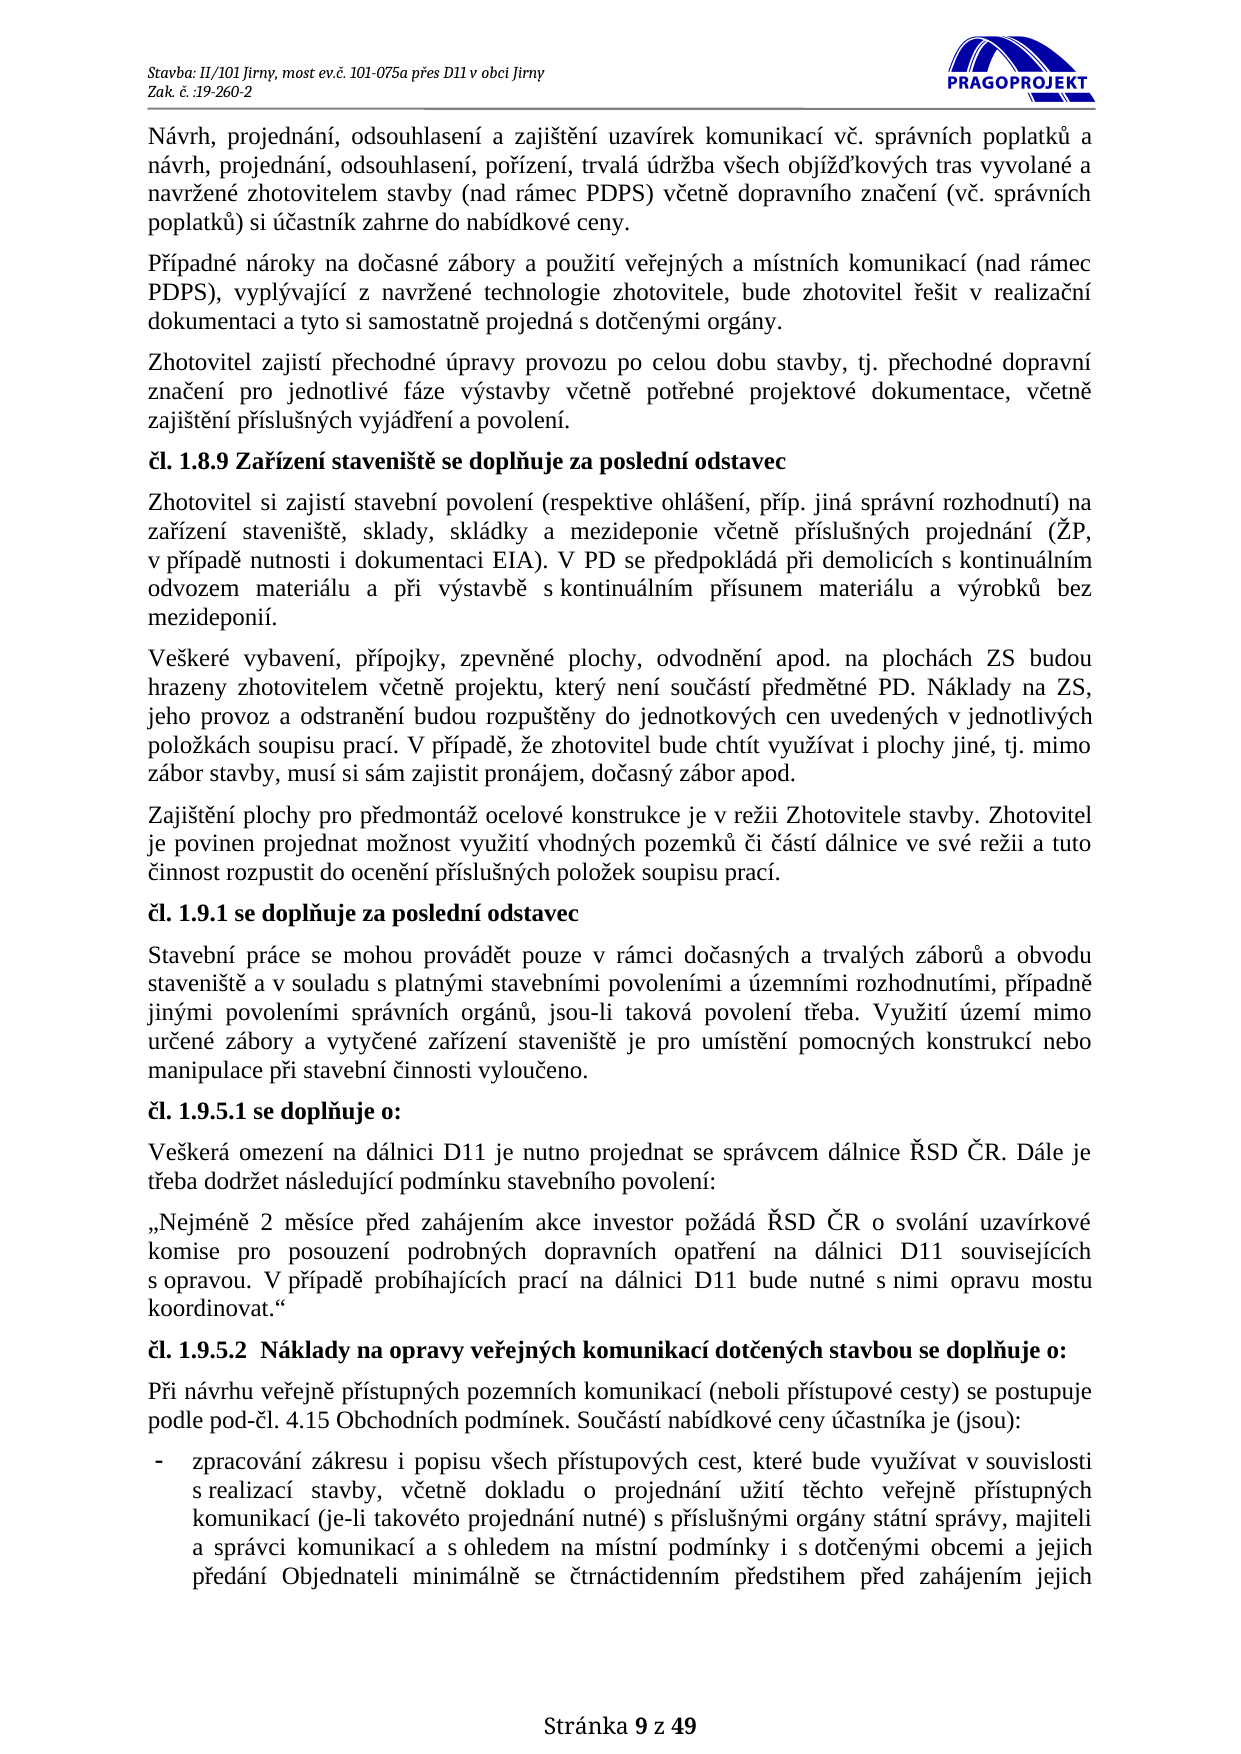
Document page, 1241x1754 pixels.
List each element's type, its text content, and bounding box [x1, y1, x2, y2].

text Stavební práce se mohou provádět pouze v rámci dočasných a trvalých záborů a obvodu staveniště a v souladu s platnými stavebními povoleními a územními rozhodnutími, případně jinými povoleními správních orgánů, jsou-li taková povolení třeba. Využití území mimo určené zábory a vytyčené zařízení staveniště je pro umístění pomocných konstrukcí nebo manipulace při stavební činnosti vyloučeno. [148, 940, 1092, 1083]
text Případné nároky na dočasné zábory a použití veřejných a místních komunikací (nad rámec PDPS), vyplývající z navržené technologie zhotovitele, bude zhotovitel řešit v realizační dokumentaci a tyto si samostatně projedná s dotčenými orgány. [148, 248, 1092, 335]
text čl. 1.9.1 se doplňuje za poslední odstavec [148, 898, 1092, 927]
text „Nejméně 2 měsíce před zahájením akce investor požádá ŘSD ČR o svolání uzavírkové komise pro posouzení podrobných dopravních opatření na dálnici D11 souvisejících s opravou. V případě probíhajících prací na dálnici D11 bude nutné s nimi opravu mostu koordinovat.“ [148, 1207, 1092, 1322]
text Veškeré vybavení, přípojky, zpevněné plochy, odvodnění apod. na plochách ZS budou hrazeny zhotovitelem včetně projektu, který není součástí předmětné PD. Náklady na ZS, jeho provoz a odstranění budou rozpuštěny do jednotkových cen uvedených v jednotlivých položkách soupisu prací. V případě, že zhotovitel bude chtít využívat i plochy jiné, tj. mimo zábor stavby, musí si sám zajistit pronájem, dočasný zábor apod. [148, 643, 1092, 787]
text Veškerá omezení na dálnici D11 je nutno projednat se správcem dálnice ŘSD ČR. Dále je třeba dodržet následující podmínku stavebního povolení: [148, 1137, 1092, 1195]
text Zhotovitel zajistí přechodné úpravy provozu po celou dobu stavby, tj. přechodné dopravní značení pro jednotlivé fáze výstavby včetně potřebné projektové dokumentace, včetně zajištění příslušných vyjádření a povolení. [148, 347, 1092, 433]
text Při návrhu veřejně přístupných pozemních komunikací (neboli přístupové cesty) se postupuje podle pod-čl. 4.15 Obchodních podmínek. Součástí nabídkové ceny účastníka je (jsou): [148, 1376, 1092, 1433]
text čl. 1.9.5.1 se doplňuje o: [148, 1096, 1092, 1125]
text čl. 1.8.9 Zařízení staveniště se doplňuje za poslední odstavec [148, 446, 1092, 475]
text Zajištění plochy pro předmontáž ocelové konstrukce je v režii Zhotovitele stavby. Zhotovitel je povinen projednat možnost využití vhodných pozemků či částí dálnice ve své režii a tuto činnost rozpustit do ocenění příslušných položek soupisu prací. [148, 800, 1092, 886]
text čl. 1.9.5.2 Náklady na opravy veřejných komunikací dotčených stavbou se doplňuje o: [148, 1335, 1092, 1363]
text Návrh, projednání, odsouhlasení a zajištění uzavírek komunikací vč. správních poplatků a návrh, projednání, odsouhlasení, pořízení, trvalá údržba všech objížďkových tras vyvolané a navržené zhotovitelem stavby (nad rámec PDPS) včetně dopravního značení (vč. správních poplatků) si účastník zahrne do nabídkové ceny. [148, 121, 1092, 236]
picture [947, 35, 1096, 103]
text Zhotovitel si zajistí stavební povolení (respektive ohlášení, příp. jiná správní rozhodnutí) na zařízení staveniště, sklady, skládky a mezideponie včetně příslušných projednání (ŽP, v případě nutnosti i dokumentaci EIA). V PD se předpokládá při demolicích s kontinuálním odvozem materiálu a při výstavbě s kontinuálním přísunem materiálu a výrobků bez mezideponií. [148, 487, 1092, 631]
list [154, 1446, 1092, 1590]
